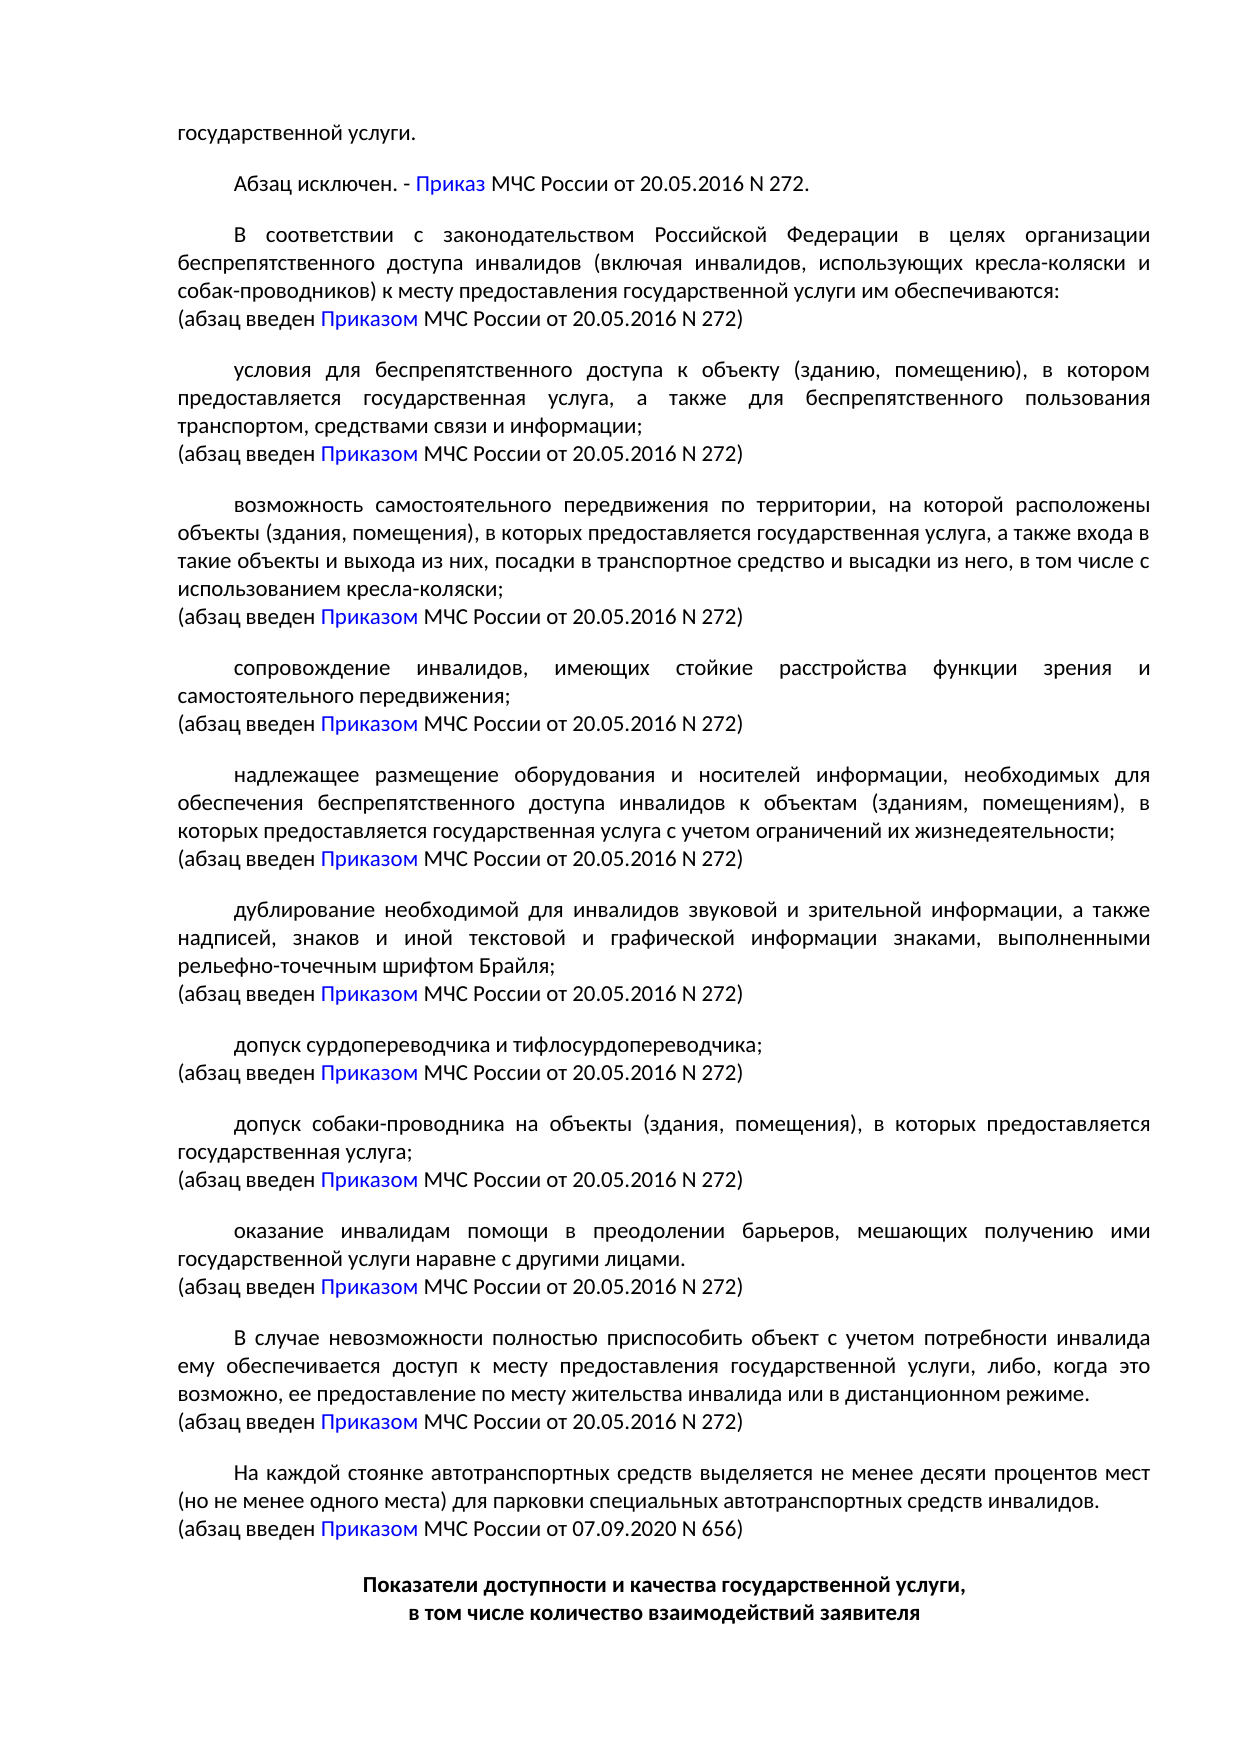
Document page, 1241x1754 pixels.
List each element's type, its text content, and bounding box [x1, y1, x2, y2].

text В случае невозможности полностью приспособить объект с учетом потребности инвалида ему обеспечивается доступ к месту предоставления государственной услуги, либо, когда это возможно, ее предоставление по месту жительства инвалида или в дистанционном режиме. [177, 1323, 1152, 1407]
text (абзац введен Приказом МЧС России от 20.05.2016 N 272) [177, 1165, 1152, 1193]
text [177, 118, 1152, 146]
text (абзац введен Приказом МЧС России от 20.05.2016 N 272) [177, 709, 1152, 737]
text дублирование необходимой для инвалидов звуковой и зрительной информации, а также надписей, знаков и иной текстовой и графической информации знаками, выполненными рельефно-точечным шрифтом Брайля; [177, 895, 1152, 979]
text допуск собаки-проводника на объекты (здания, помещения), в которых предоставляется государственная услуга; [177, 1109, 1152, 1165]
text условия для беспрепятственного доступа к объекту (зданию, помещению), в котором предоставляется государственная услуга, а также для беспрепятственного пользования транспортом, средствами связи и информации; [177, 355, 1152, 439]
text сопровождение инвалидов, имеющих стойкие расстройства функции зрения и самостоятельного передвижения; [177, 653, 1152, 709]
text (абзац введен Приказом МЧС России от 20.05.2016 N 272) [177, 979, 1152, 1007]
text (абзац введен Приказом МЧС России от 20.05.2016 N 272) [177, 1407, 1152, 1435]
text надлежащее размещение оборудования и носителей информации, необходимых для обеспечения беспрепятственного доступа инвалидов к объектам (зданиям, помещениям), в которых предоставляется государственная услуга с учетом ограничений их жизнедеятельности; [177, 760, 1152, 844]
text (абзац введен Приказом МЧС России от 20.05.2016 N 272) [177, 439, 1152, 467]
text (абзац введен Приказом МЧС России от 20.05.2016 N 272) [177, 602, 1152, 630]
title Показатели доступности и качества государственной услуги, [177, 1570, 1152, 1598]
text На каждой стоянке автотранспортных средств выделяется не менее десяти процентов мест (но не менее одного места) для парковки специальных автотранспортных средств инвалидов. [177, 1458, 1152, 1514]
text допуск сурдопереводчика и тифлосурдопереводчика; [177, 1030, 1152, 1058]
text (абзац введен Приказом МЧС России от 20.05.2016 N 272) [177, 844, 1152, 872]
text (абзац введен Приказом МЧС России от 07.09.2020 N 656) [177, 1514, 1152, 1542]
text оказание инвалидам помощи в преодолении барьеров, мешающих получению ими государственной услуги наравне с другими лицами. [177, 1216, 1152, 1272]
text В соответствии с законодательством Российской Федерации в целях организации беспрепятственного доступа инвалидов (включая инвалидов, использующих кресла-коляски и собак-проводников) к месту предоставления государственной услуги им обеспечиваются: [177, 220, 1152, 304]
title в том числе количество взаимодействий заявителя [177, 1598, 1152, 1626]
text (абзац введен Приказом МЧС России от 20.05.2016 N 272) [177, 304, 1152, 332]
text (абзац введен Приказом МЧС России от 20.05.2016 N 272) [177, 1058, 1152, 1086]
text возможность самостоятельного передвижения по территории, на которой расположены объекты (здания, помещения), в которых предоставляется государственная услуга, а также входа в такие объекты и выхода из них, посадки в транспортное средство и высадки из него, в том числе с использованием кресла-коляски; [177, 490, 1152, 602]
text (абзац введен Приказом МЧС России от 20.05.2016 N 272) [177, 1272, 1152, 1300]
text Абзац исключен. - Приказ МЧС России от 20.05.2016 N 272. [177, 169, 1152, 197]
